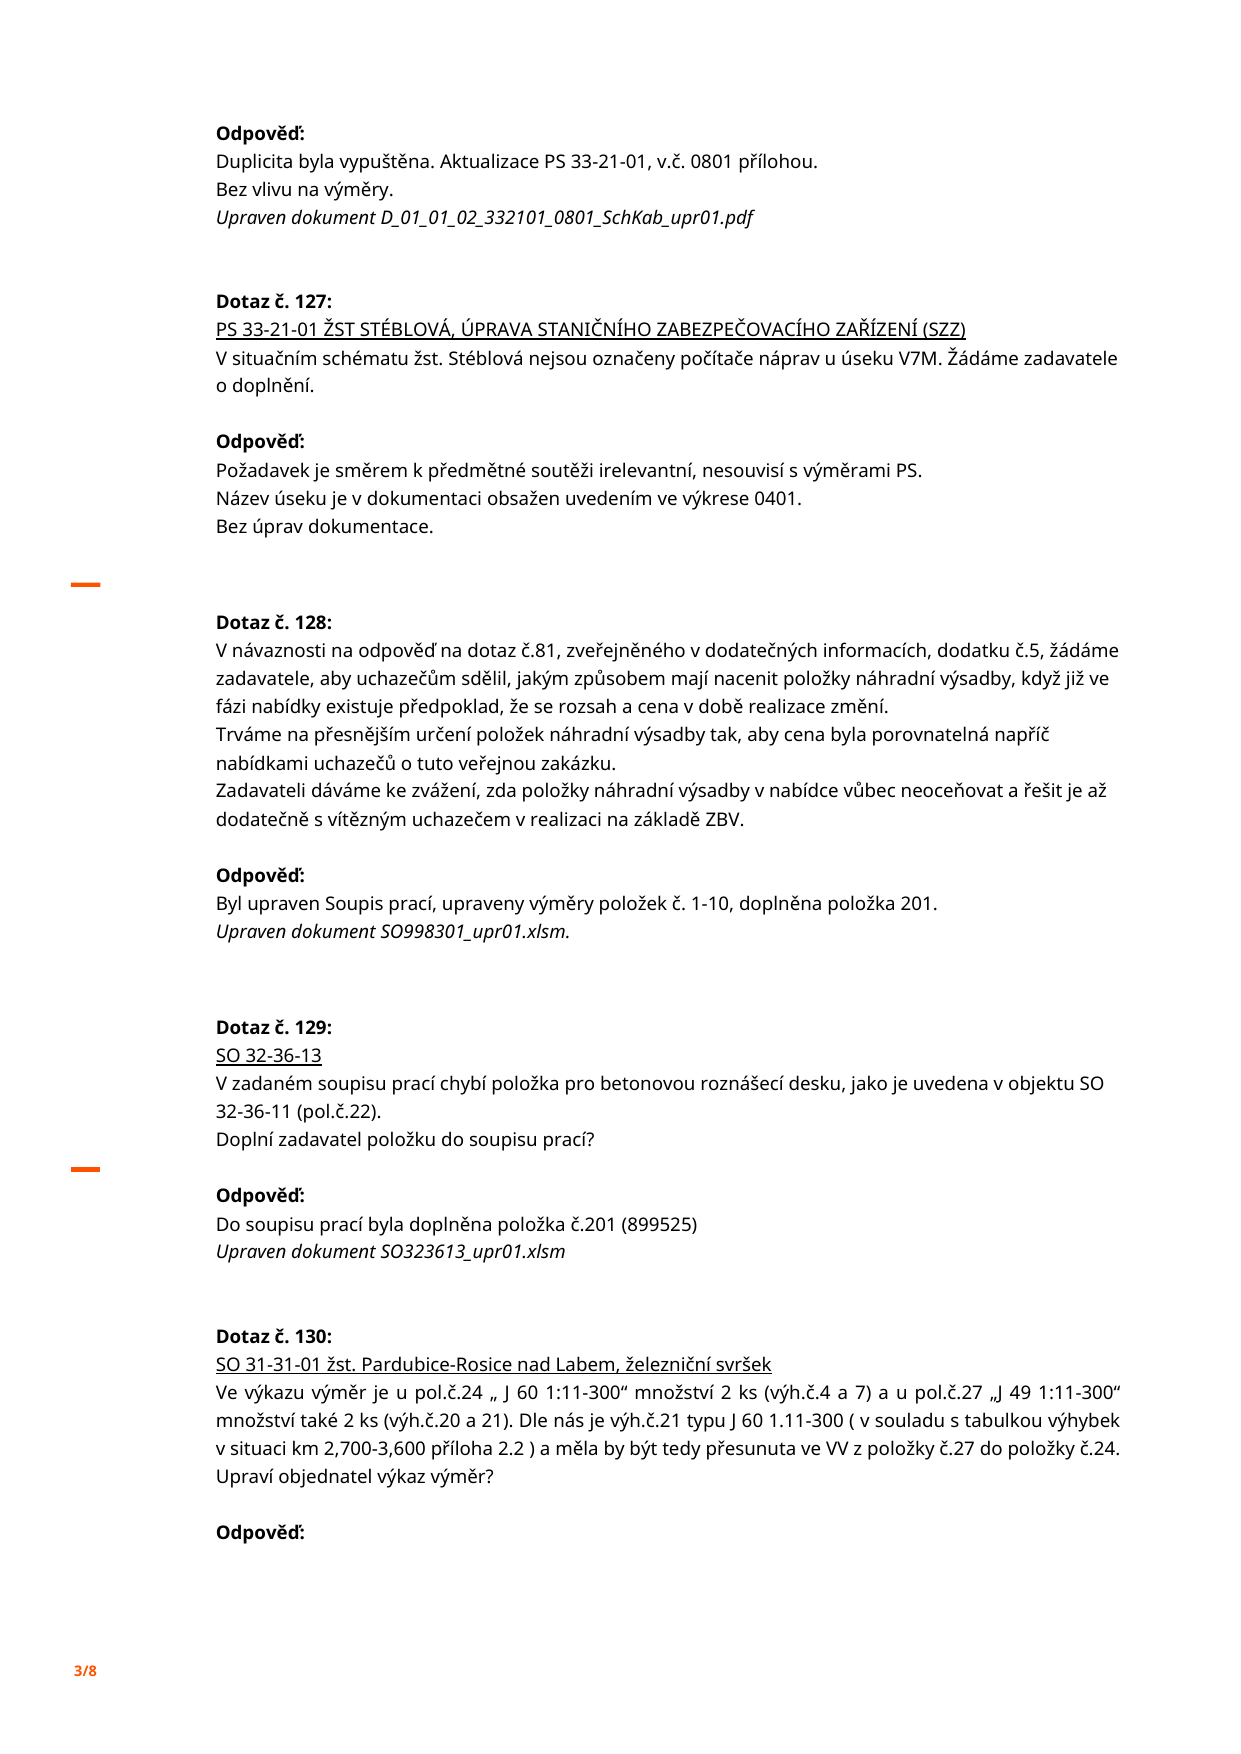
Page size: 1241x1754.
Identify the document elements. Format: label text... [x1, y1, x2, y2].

text Do soupisu prací byla doplněna položka č.201 (899525) [216, 1211, 1122, 1236]
text Upraven dokument D_01_01_02_332101_0801_SchKab_upr01.pdf [216, 205, 1122, 230]
text Byl upraven Soupis prací, upraveny výměry položek č. 1-10, doplněna položka 201. [216, 890, 1122, 915]
text SO 32-36-13 [216, 1043, 1122, 1068]
text Dotaz č. 127: [216, 289, 1122, 314]
text Dotaz č. 130: [216, 1323, 1122, 1348]
text Bez úprav dokumentace. [216, 513, 1122, 538]
text Odpověď: [216, 121, 1122, 146]
text Zadavateli dáváme ke zvážení, zda položky náhradní výsadby v nabídce vůbec neoceňovat a řešit je až dodatečně s vítězným uchazečem v realizaci na základě ZBV. [216, 778, 1122, 831]
text V zadaném soupisu prací chybí položka pro betonovou roznášecí desku, jako je uvedena v objektu SO 32-36-11 (pol.č.22). [216, 1071, 1122, 1124]
text Odpověď: [216, 429, 1122, 454]
text Trváme na přesnějším určení položek náhradní výsadby tak, aby cena byla porovnatelná napříč nabídkami uchazečů o tuto veřejnou zakázku. [216, 722, 1122, 775]
text Ve výkazu výměr je u pol.č.24 „ J 60 1:11-300“ množství 2 ks (výh.č.4 a 7) a u pol.č.27 „J 49 1:11-300“ množství také 2 ks (výh.č.20 a 21). Dle nás je výh.č.21 typu J 60 1.11-300 ( v souladu s tabulkou výhybek v situaci km 2,700-3,600 příloha 2.2 ) a měla by být tedy přesunuta ve VV z položky č.27 do položky č.24. Upraví objednatel výkaz výměr? [216, 1379, 1122, 1488]
text Požadavek je směrem k předmětné soutěži irelevantní, nesouvisí s výměrami PS. [216, 457, 1122, 482]
text Upraven dokument SO998301_upr01.xlsm. [216, 918, 1122, 943]
text Odpověď: [216, 1183, 1122, 1208]
text Doplní zadavatel položku do soupisu prací? [216, 1127, 1122, 1152]
text Odpověď: [216, 862, 1122, 887]
text V návaznosti na odpověď na dotaz č.81, zveřejněného v dodatečných informacích, dodatku č.5, žádáme zadavatele, aby uchazečům sdělil, jakým způsobem mají nacenit položky náhradní výsadby, když již ve fázi nabídky existuje předpoklad, že se rozsah a cena v době realizace změní. [216, 638, 1122, 719]
text Upraven dokument SO323613_upr01.xlsm [216, 1239, 1122, 1264]
text V situačním schématu žst. Stéblová nejsou označeny počítače náprav u úseku V7M. Žádáme zadavatele o doplnění. [216, 345, 1122, 398]
text Název úseku je v dokumentaci obsažen uvedením ve výkrese 0401. [216, 485, 1122, 510]
text PS 33-21-01 ŽST STÉBLOVÁ, ÚPRAVA STANIČNÍHO ZABEZPEČOVACÍHO ZAŘÍZENÍ (SZZ) [216, 317, 1122, 342]
text Odpověď: [216, 1519, 1122, 1544]
text Dotaz č. 128: [216, 610, 1122, 635]
text Bez vlivu na výměry. [216, 177, 1122, 202]
text Duplicita byla vypuštěna. Aktualizace PS 33-21-01, v.č. 0801 přílohou. [216, 149, 1122, 174]
text SO 31-31-01 žst. Pardubice-Rosice nad Labem, železniční svršek [216, 1351, 1122, 1376]
text Dotaz č. 129: [216, 1015, 1122, 1040]
